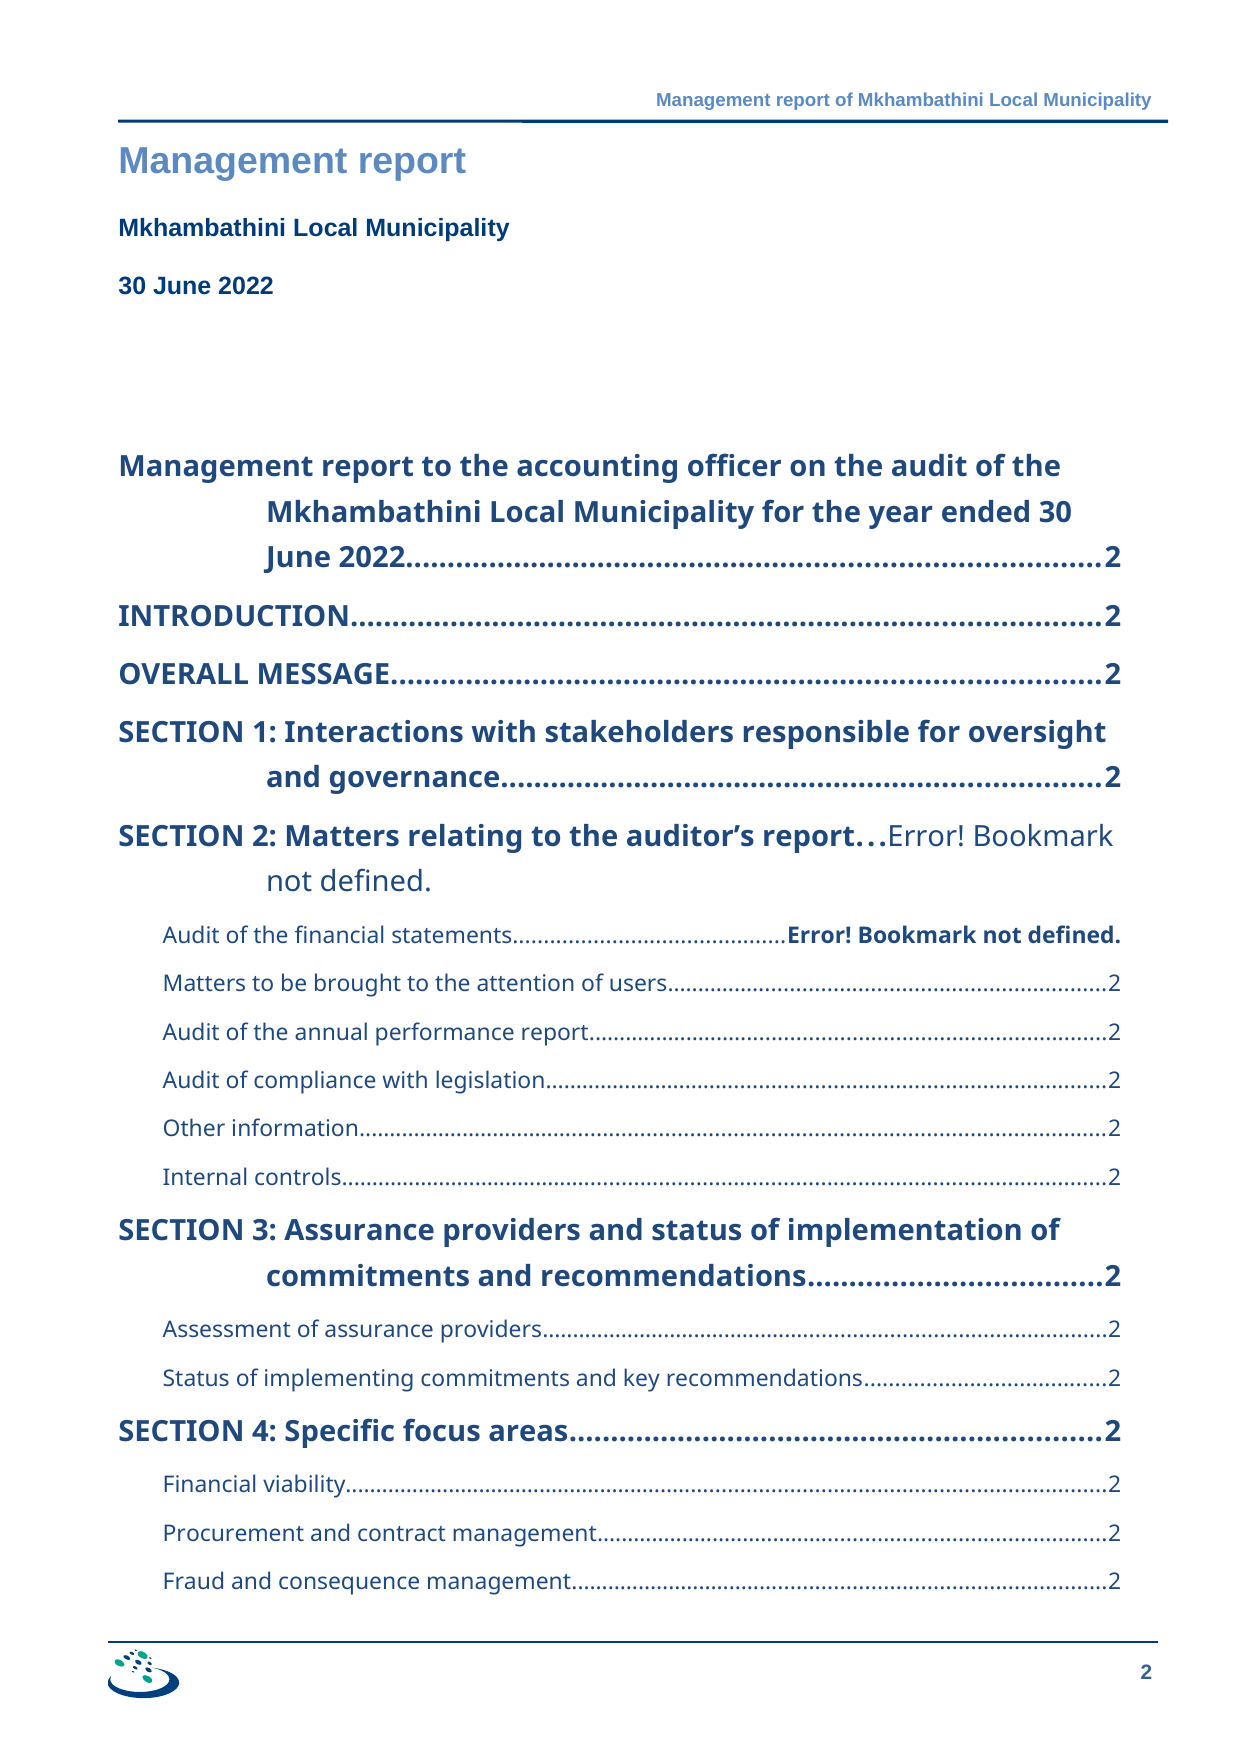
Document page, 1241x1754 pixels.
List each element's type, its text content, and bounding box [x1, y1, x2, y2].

text 30 June 2022 [118, 271, 1122, 300]
text Mkhambathini Local Municipality [118, 213, 1122, 242]
text Management report [118, 139, 1122, 182]
